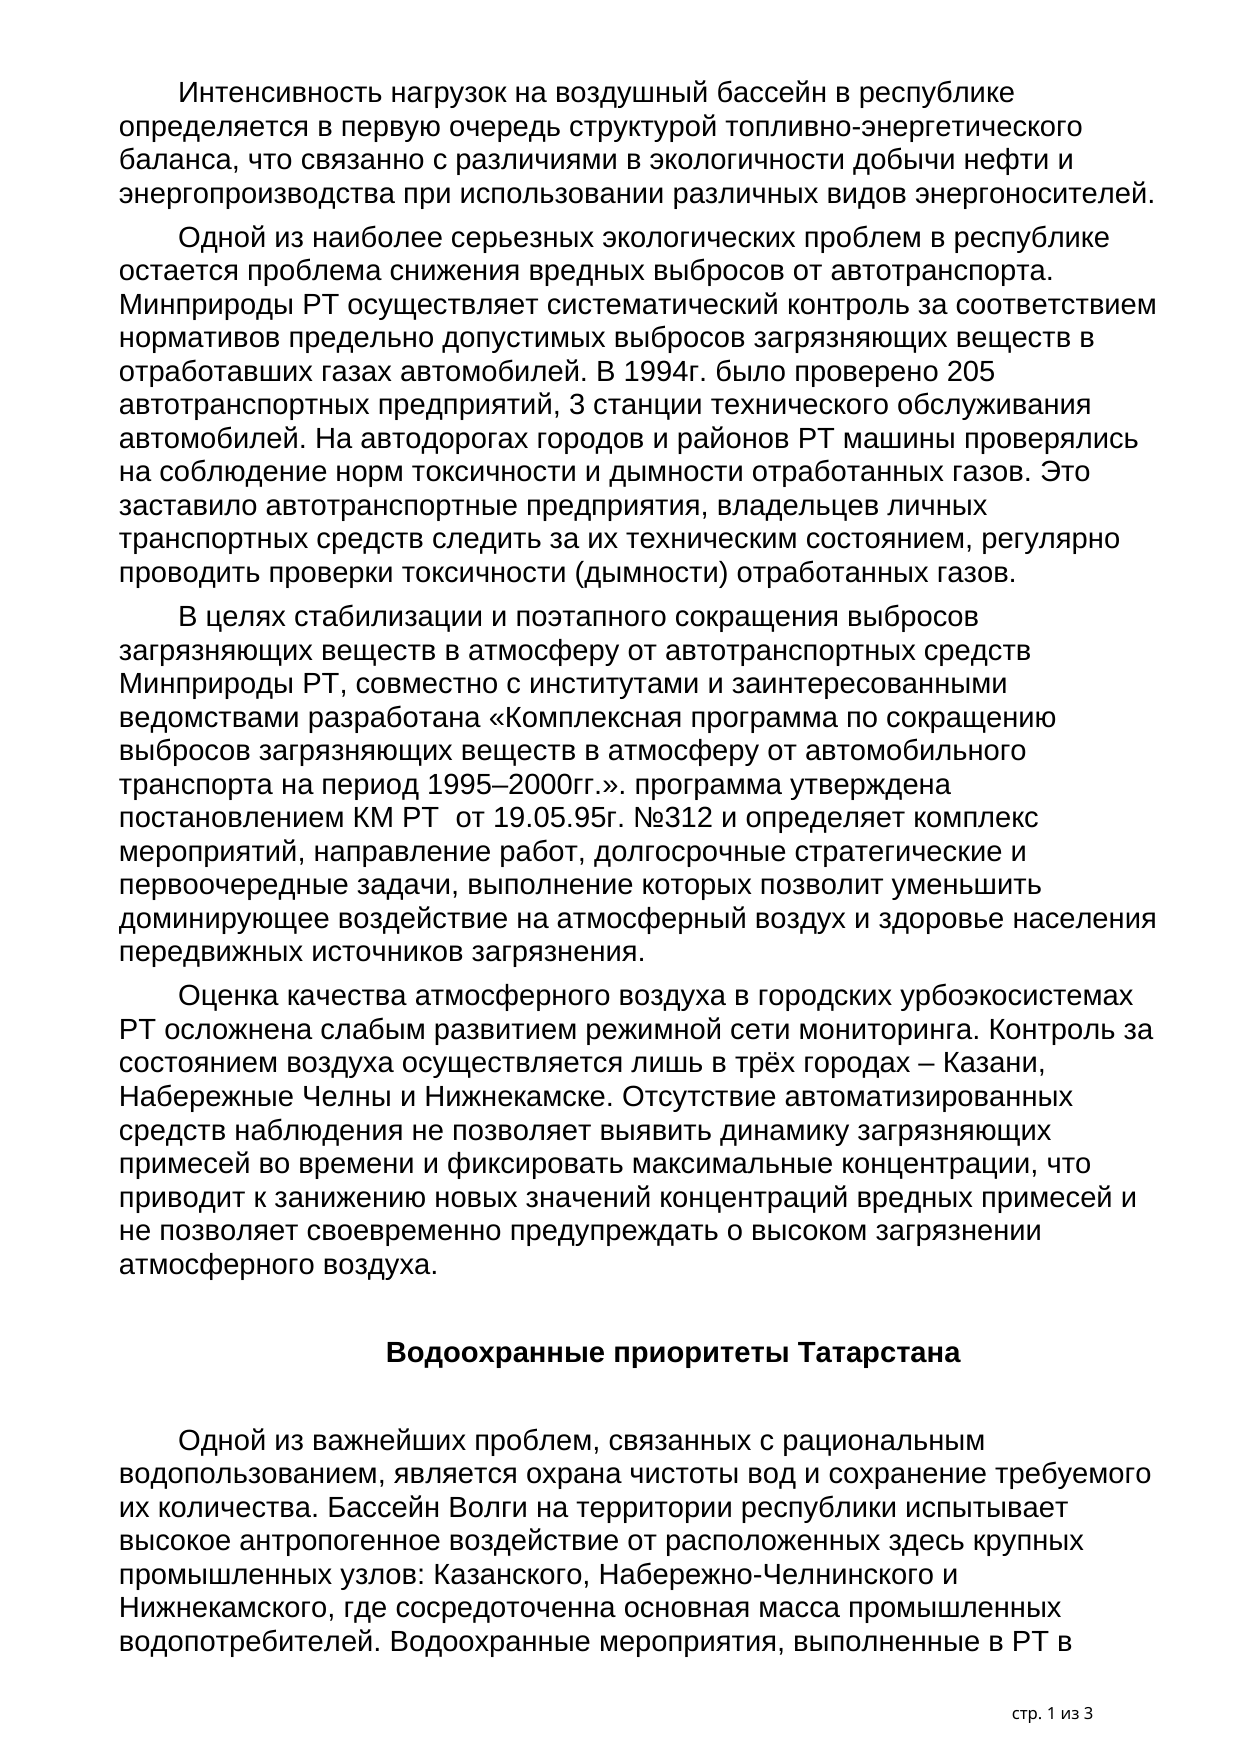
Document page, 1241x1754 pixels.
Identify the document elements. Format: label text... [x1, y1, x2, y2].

text Одной из наиболее серьезных экологических проблем в республике остается проблема снижения вредных выбросов от автотранспорта. Минприроды РТ осуществляет систематический контроль за соответствием нормативов предельно допустимых выбросов загрязняющих веществ в отработавших газах автомобилей. В 1994г. было проверено 205 автотранспортных предприятий, 3 станции технического обслуживания автомобилей. На автодорогах городов и районов РТ машины проверялись на соблюдение норм токсичности и дымности отработанных газов. Это заставило автотранспортные предприятия, владельцев личных транспортных средств следить за их техническим состоянием, регулярно проводить проверки токсичности (дымности) отработанных газов. [119, 219, 1169, 588]
text Интенсивность нагрузок на воздушный бассейн в республике определяется в первую очередь структурой топливно-энергетического баланса, что связанно с различиями в экологичности добычи нефти и энергопроизводства при использовании различных видов энергоносителей. [119, 75, 1169, 209]
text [119, 1422, 1169, 1657]
text Оценка качества атмосферного воздуха в городских урбоэкосистемах РТ осложнена слабым развитием режимной сети мониторинга. Контроль за состоянием воздуха осуществляется лишь в трёх городах – Казани, Набережные Челны и Нижнекамске. Отсутствие автоматизированных средств наблюдения не позволяет выявить динамику загрязняющих примесей во времени и фиксировать максимальные концентрации, что приводит к занижению новых значений концентраций вредных примесей и не позволяет своевременно предупреждать о высоком загрязнении атмосферного воздуха. [119, 978, 1169, 1280]
text В целях стабилизации и поэтапного сокращения выбросов загрязняющих веществ в атмосферу от автотранспортных средств Минприроды РТ, совместно с институтами и заинтересованными ведомствами разработана «Комплексная программа по сокращению выбросов загрязняющих веществ в атмосферу от автомобильного транспорта на период 1995–2000гг.». программа утверждена постановлением КМ РТ от 19.05.95г. №312 и определяет комплекс мероприятий, направление работ, долгосрочные стратегические и первоочередные задачи, выполнение которых позволит уменьшить доминирующее воздействие на атмосферный воздух и здоровье населения передвижных источников загрязнения. [119, 599, 1169, 968]
text Водоохранные приоритеты Татарстана [119, 1334, 1169, 1368]
